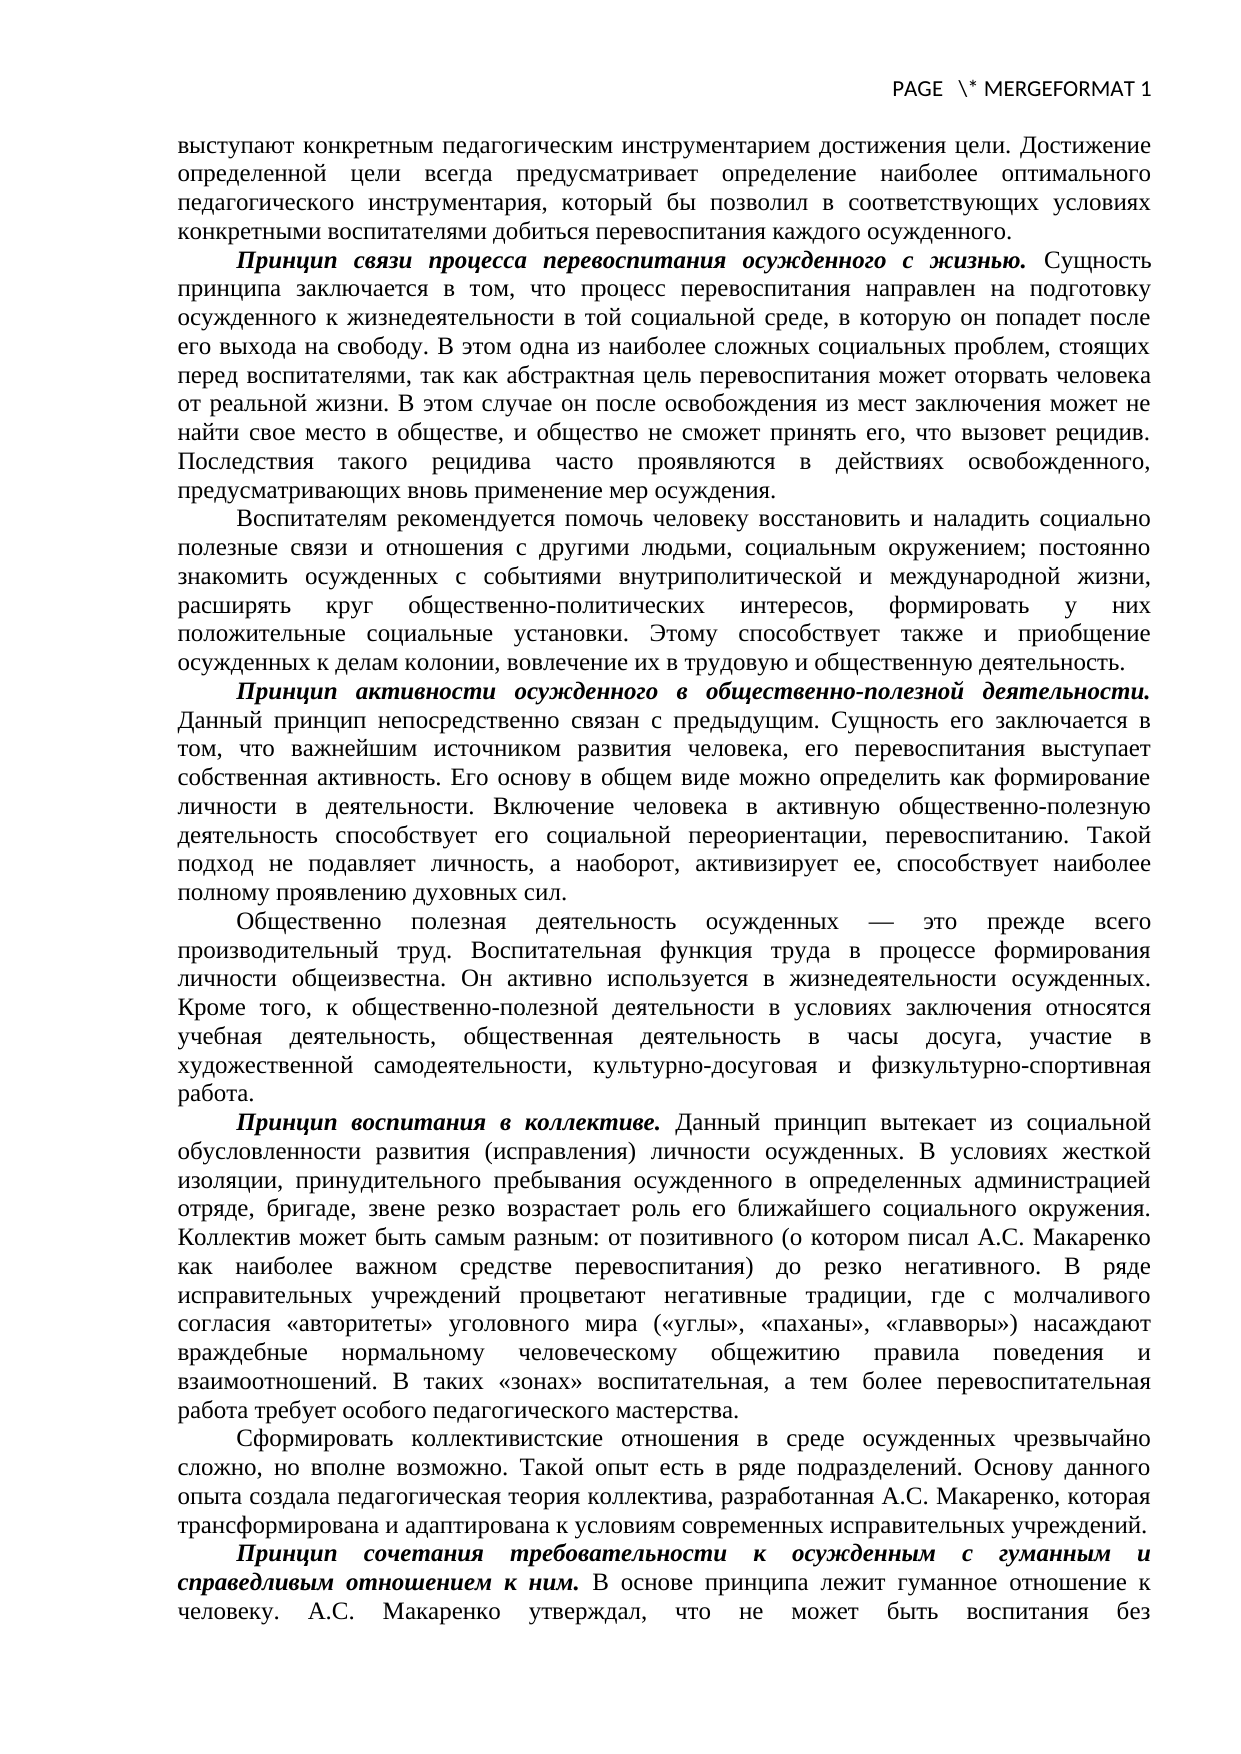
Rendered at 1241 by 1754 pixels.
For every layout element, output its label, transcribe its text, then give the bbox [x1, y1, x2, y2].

text Воспитателям рекомендуется помочь человеку восстановить и наладить социально полезные связи и отношения с другими людьми, социальным окружением; постоянно знакомить осужденных с событиями внутриполитической и международной жизни, расширять круг общественно-политических интересов, формировать у них положительные социальные установки. Этому способствует также и приобщение осужденных к делам колонии, вовлечение их в трудовую и общественную деятельность. [177, 503, 1152, 676]
text Общественно полезная деятельность осужденных — это прежде всего производительный труд. Воспитательная функция труда в процессе формирования личности общеизвестна. Он активно используется в жизнедеятельности осужденных. Кроме того, к общественно-полезной деятельности в условиях заключения относятся учебная деятельность, общественная деятельность в часы досуга, участие в художественной самодеятельности, культурно-досуговая и физкультурно-спортивная работа. [177, 906, 1152, 1107]
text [177, 1538, 1152, 1625]
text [177, 130, 1152, 245]
text Принцип воспитания в коллективе. Данный принцип вытекает из социальной обусловленности развития (исправления) личности осужденных. В условиях жесткой изоляции, принудительного пребывания осужденного в определенных администрацией отряде, бригаде, звене резко возрастает роль его ближайшего социального окружения. Коллектив может быть самым разным: от позитивного (о котором писал А.С. Макаренко как наиболее важном средстве перевоспитания) до резко негативного. В ряде исправительных учреждений процветают негативные традиции, где с молчаливого согласия «авторитеты» уголовного мира («углы», «паханы», «главворы») насаждают враждебные нормальному человеческому общежитию правила поведения и взаимоотношений. В таких «зонах» воспитательная, а тем более перевоспитательная работа требует особого педагогического мастерства. [177, 1107, 1152, 1423]
text Сформировать коллективистские отношения в среде осужденных чрезвычайно сложно, но вполне возможно. Такой опыт есть в ряде подразделений. Основу данного опыта создала педагогическая теория коллектива, разработанная А.С. Макаренко, которая трансформирована и адаптирована к условиям современных исправительных учреждений. [177, 1423, 1152, 1538]
text Принцип связи процесса перевоспитания осужденного с жизнью. Сущность принципа заключается в том, что процесс перевоспитания направлен на подготовку осужденного к жизнедеятельности в той социальной среде, в которую он попадет после его выхода на свободу. В этом одна из наиболее сложных социальных проблем, стоящих перед воспитателями, так как абстрактная цель перевоспитания может оторвать человека от реальной жизни. В этом случае он после освобождения из мест заключения может не найти свое место в обществе, и общество не сможет принять его, что вызовет рецидив. Последствия такого рецидива часто проявляются в действиях освобожденного, предусматривающих вновь применение мер осуждения. [177, 245, 1152, 503]
text Принцип активности осужденного в общественно-полезной деятельности. Данный принцип непосредственно связан с предыдущим. Сущность его заключается в том, что важнейшим источником развития человека, его перевоспитания выступает собственная активность. Его основу в общем виде можно определить как формирование личности в деятельности. Включение человека в активную общественно-полезную деятельность способствует его социальной переориентации, перевоспитанию. Такой подход не подавляет личность, а наоборот, активизирует ее, способствует наиболее полному проявлению духовных сил. [177, 676, 1152, 906]
